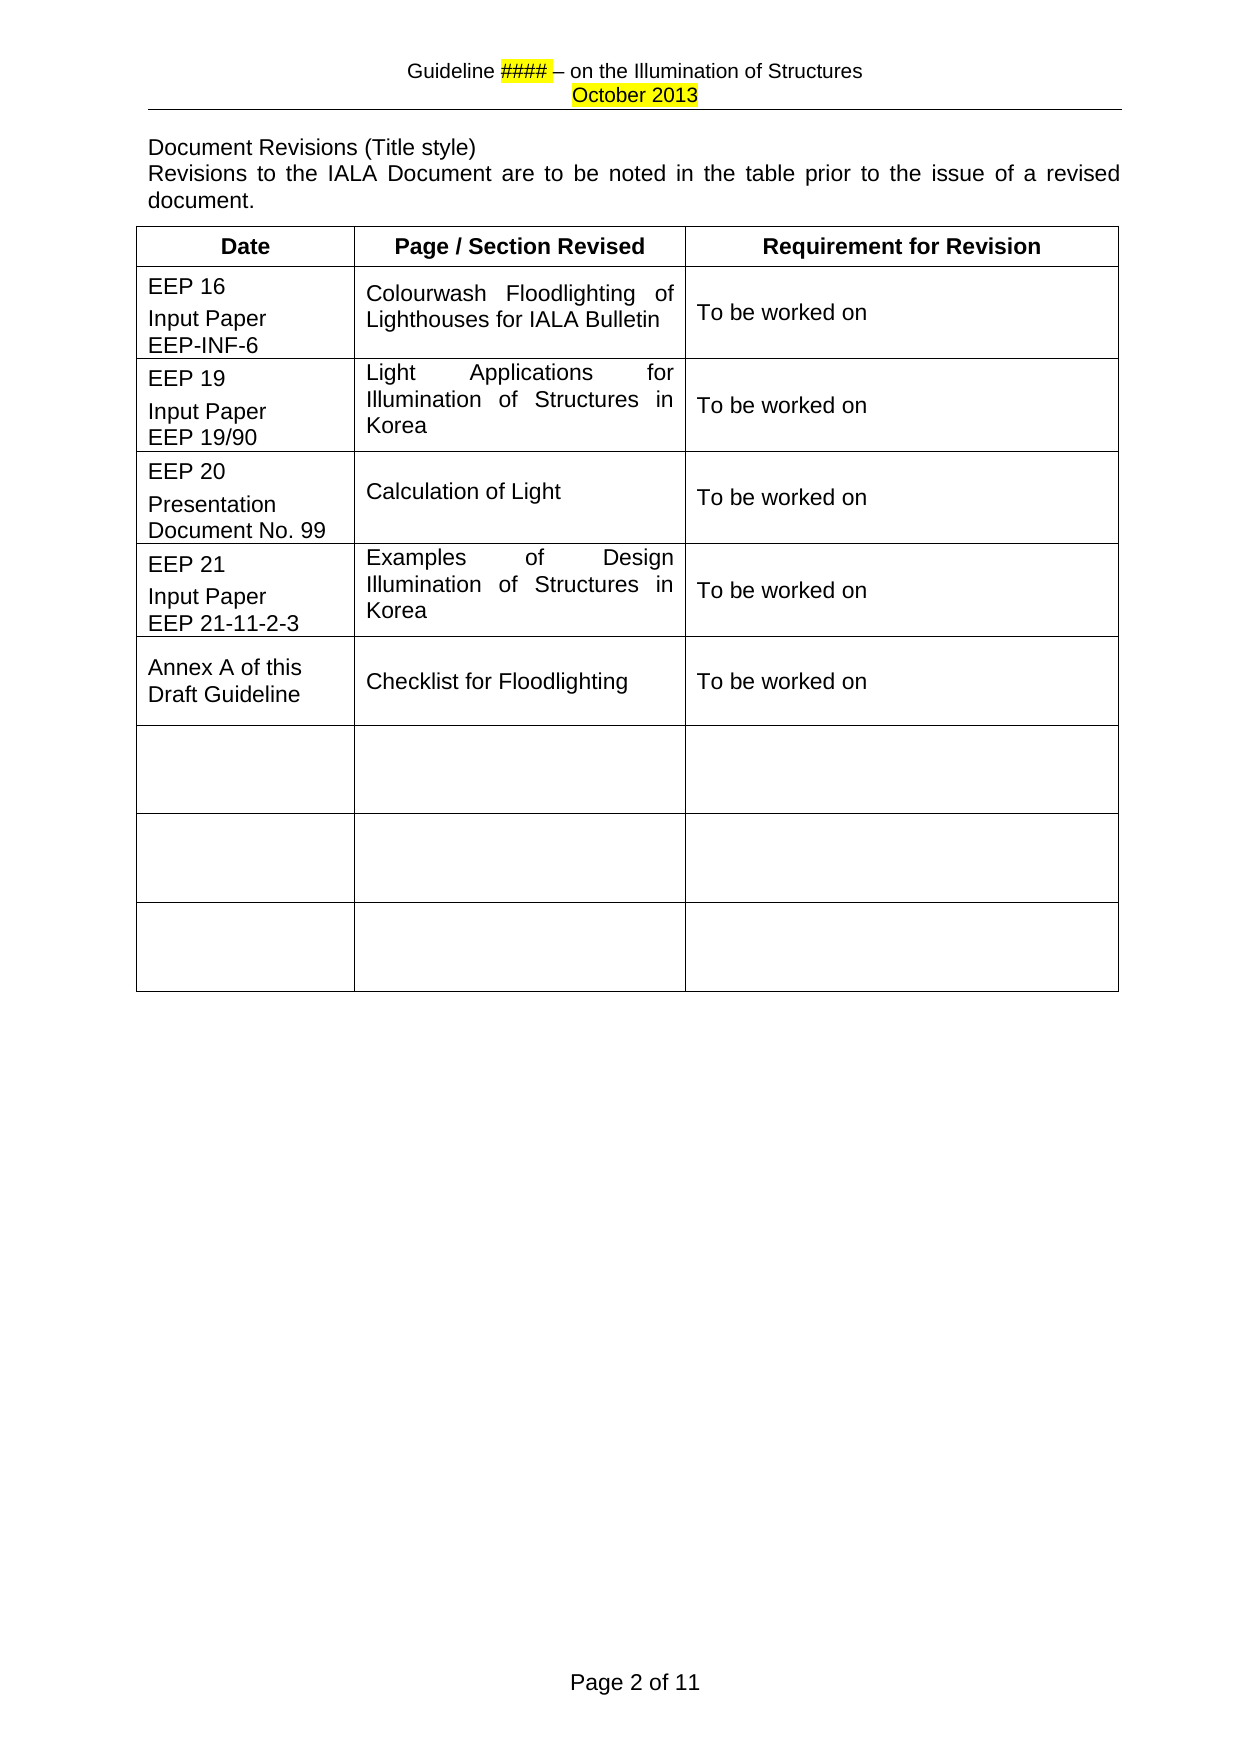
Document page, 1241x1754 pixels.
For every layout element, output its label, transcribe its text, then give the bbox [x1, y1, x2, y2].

table_cell [137, 903, 354, 991]
table_cell [137, 726, 354, 813]
table_cell Checklist for Floodlighting [355, 637, 685, 724]
title Document Revisions (Title style) [148, 134, 1122, 160]
table_header Requirement for Revision [686, 227, 1118, 266]
table_cell [686, 814, 1118, 902]
table_header Date [137, 227, 354, 266]
table_cell To be worked on [686, 637, 1118, 724]
table_header Page / Section Revised [355, 227, 685, 266]
table_cell EEP 20 Presentation Document No. 99 [137, 452, 354, 543]
table_cell To be worked on [686, 359, 1118, 451]
table_cell EEP 21 Input Paper EEP 21-11-2-3 [137, 544, 354, 636]
table_cell [355, 903, 685, 991]
table_cell To be worked on [686, 452, 1118, 543]
table_cell Examples of Design Illumination of Structures in Korea [355, 544, 685, 636]
table_cell EEP 19 Input Paper EEP 19/90 [137, 359, 354, 451]
table_cell Colourwash Floodlighting of Lighthouses for IALA Bulletin [355, 267, 685, 358]
table_cell [686, 726, 1118, 813]
table_cell To be worked on [686, 267, 1118, 358]
table_cell Light Applications for Illumination of Structures in Korea [355, 359, 685, 451]
table_cell Calculation of Light [355, 452, 685, 543]
table_cell [686, 903, 1118, 991]
table_cell [355, 814, 685, 902]
table_cell Annex A of this Draft Guideline [137, 637, 354, 724]
table_cell EEP 16 Input Paper EEP-INF-6 [137, 267, 354, 358]
table_cell [355, 726, 685, 813]
text Revisions to the IALA Document are to be noted in the table prior to the issue of a revised document. [148, 160, 1122, 213]
table_cell To be worked on [686, 544, 1118, 636]
table_cell [137, 814, 354, 902]
